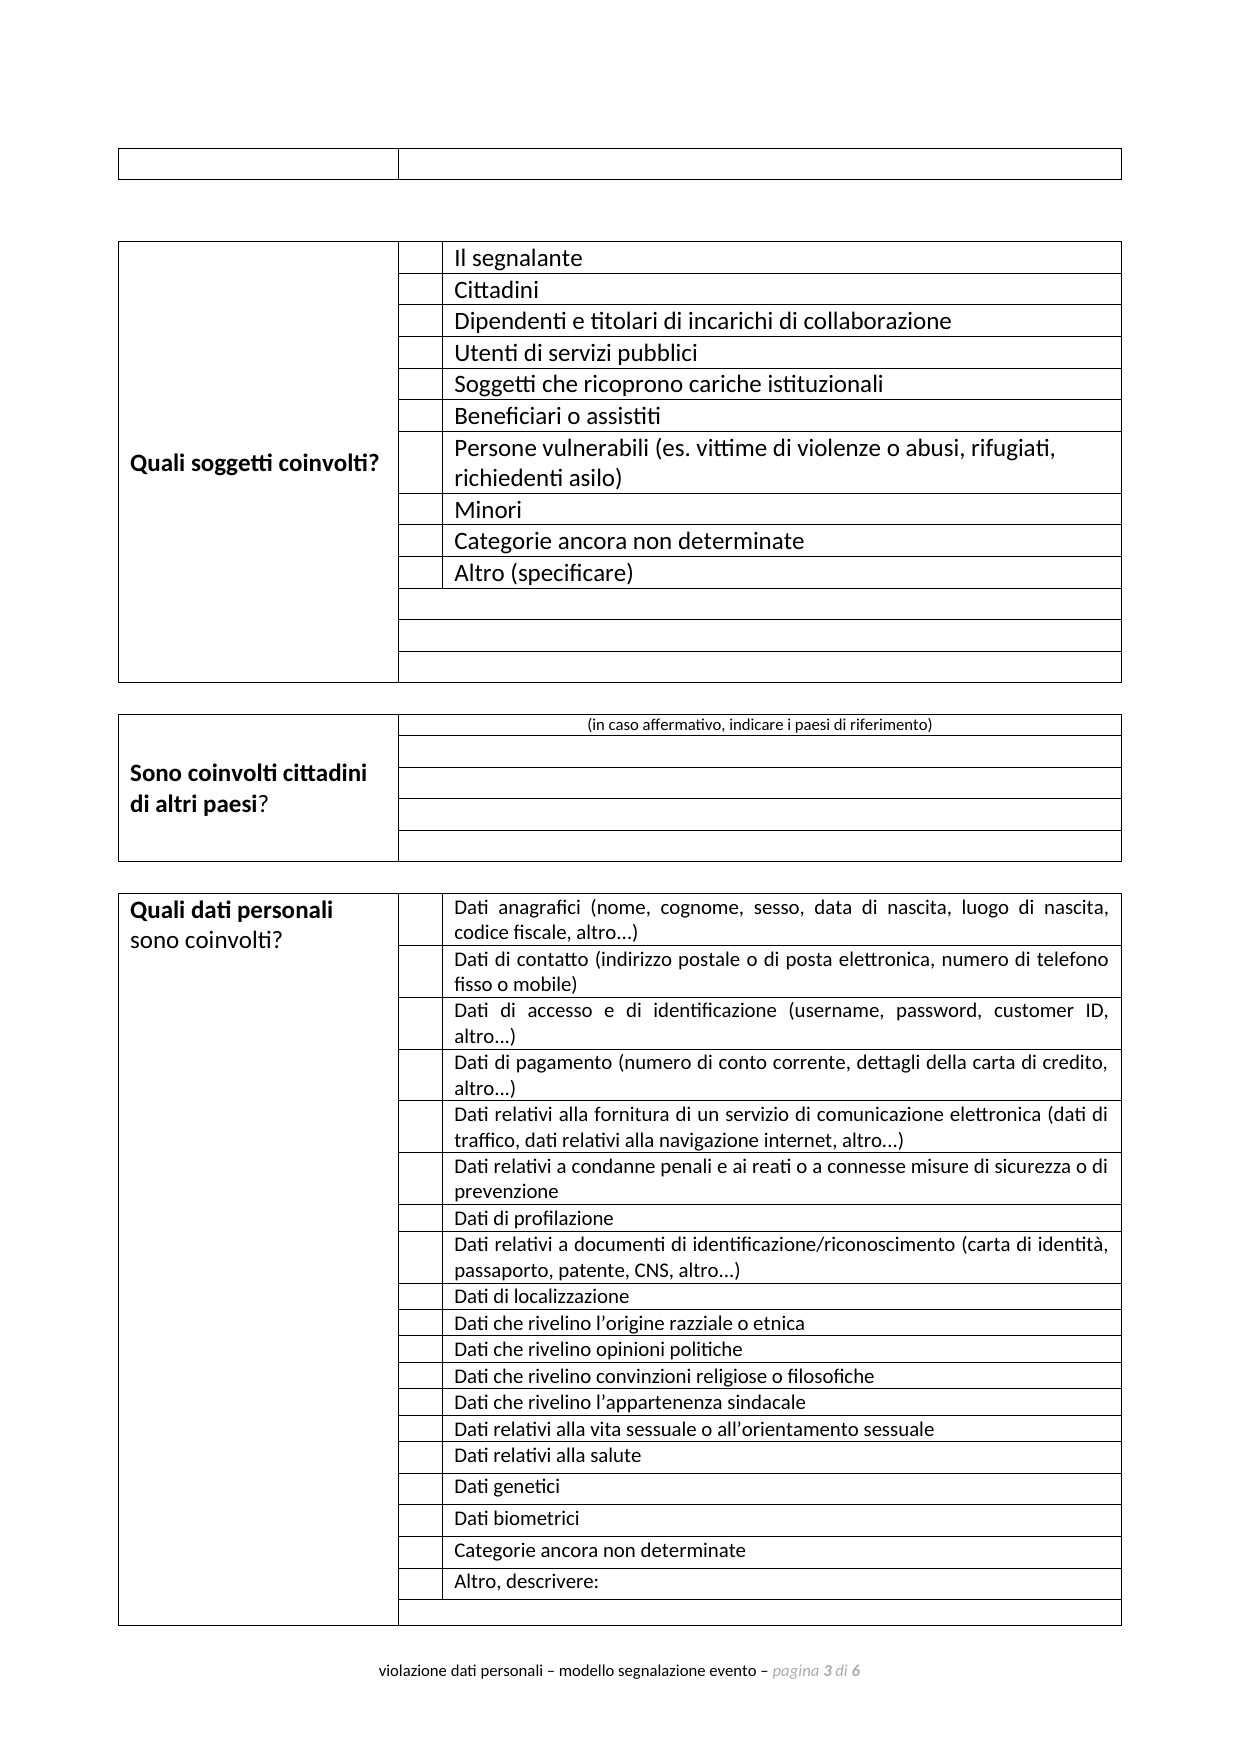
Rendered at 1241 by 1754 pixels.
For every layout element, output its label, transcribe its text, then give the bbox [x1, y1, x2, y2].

table_cell Utenti di servizi pubblici [443, 337, 1121, 367]
table_cell [399, 1153, 442, 1204]
table_cell [399, 1310, 442, 1335]
table_cell [399, 652, 1121, 682]
table_cell Dati di pagamento (numero di conto corrente, dettagli della carta di credito, altro...) [443, 1050, 1121, 1100]
table_cell [399, 1101, 442, 1152]
table_cell [399, 799, 1121, 830]
table_cell [399, 557, 442, 587]
table_cell Dati relativi a condanne penali e ai reati o a connesse misure di sicurezza o di prevenzione [443, 1153, 1121, 1204]
table_cell [399, 149, 1121, 179]
table_cell Dati di contatto (indirizzo postale o di posta elettronica, numero di telefono fisso o mobile) [443, 946, 1121, 997]
table_cell [399, 1363, 442, 1388]
table_cell [399, 1600, 1121, 1625]
table_cell [399, 337, 442, 367]
table_cell Dati relativi alla vita sessuale o all’orientamento sessuale [443, 1416, 1121, 1441]
table_cell Cittadini [443, 274, 1121, 304]
table_cell [399, 946, 442, 997]
table_cell [399, 1537, 442, 1567]
table_cell Dati di localizzazione [443, 1284, 1121, 1309]
table_cell Dipendenti e titolari di incarichi di collaborazione [443, 305, 1121, 336]
table_header Quali dati personali sono coinvolti? [119, 894, 398, 1625]
table_cell [399, 274, 442, 304]
table_cell [399, 305, 442, 336]
table_cell Dati di profilazione [443, 1205, 1121, 1231]
table_header Dati anagrafici (nome, cognome, sesso, data di nascita, luogo di nascita, codice fiscale, altro...) [443, 894, 1121, 945]
table_cell [399, 736, 1121, 767]
table_cell [399, 1284, 442, 1309]
table_cell Categorie ancora non determinate [443, 525, 1121, 556]
table_cell [399, 525, 442, 556]
table_cell [399, 1389, 442, 1415]
table_cell [399, 1416, 442, 1441]
table_header (in caso affermativo, indicare i paesi di riferimento) [399, 715, 1121, 735]
table_cell Dati che rivelino l’appartenenza sindacale [443, 1389, 1121, 1415]
table_cell Altro (specificare) [443, 557, 1121, 587]
table_cell Dati relativi a documenti di identificazione/riconoscimento (carta di identità, passaporto, patente, CNS, altro...) [443, 1232, 1121, 1282]
table_cell Persone vulnerabili (es. vittime di violenze o abusi, rifugiati, richiedenti asilo) [443, 432, 1121, 493]
table_cell [399, 1442, 442, 1473]
table_cell [399, 1232, 442, 1282]
table_cell Minori [443, 494, 1121, 524]
table_cell [399, 589, 1121, 619]
table_cell Dati relativi alla fornitura di un servizio di comunicazione elettronica (dati di traffico, dati relativi alla navigazione internet, altro...) [443, 1101, 1121, 1152]
table_header [399, 894, 442, 945]
table_cell Dati di accesso e di identificazione (username, password, customer ID, altro...) [443, 998, 1121, 1048]
table_header Il segnalante [443, 242, 1121, 273]
table_cell Categorie ancora non determinate [443, 1537, 1121, 1567]
table_cell Dati che rivelino convinzioni religiose o filosofiche [443, 1363, 1121, 1388]
table_cell Dati che rivelino opinioni politiche [443, 1336, 1121, 1362]
table_header Quali soggetti coinvolti? [119, 242, 398, 682]
table_cell [399, 768, 1121, 798]
table_cell Soggetti che ricoprono cariche istituzionali [443, 369, 1121, 399]
table_cell [399, 1569, 442, 1599]
table_cell Beneficiari o assistiti [443, 400, 1121, 431]
table_cell [399, 620, 1121, 651]
table_cell [399, 400, 442, 431]
table_cell [399, 369, 442, 399]
table_cell [399, 1474, 442, 1504]
table_cell [399, 1050, 442, 1100]
table_cell [399, 432, 442, 493]
table_cell [399, 1505, 442, 1536]
table_cell Dati genetici [443, 1474, 1121, 1504]
table_header Sono coinvolti cittadini di altri paesi? [119, 715, 398, 861]
table_cell [399, 831, 1121, 861]
table_cell [399, 1336, 442, 1362]
table_cell Dati che rivelino l’origine razziale o etnica [443, 1310, 1121, 1335]
table_header [399, 242, 442, 273]
table_cell [399, 1205, 442, 1231]
table_cell Dati biometrici [443, 1505, 1121, 1536]
table_cell [399, 494, 442, 524]
table_cell [399, 998, 442, 1048]
table_cell Altro, descrivere: [443, 1569, 1121, 1599]
table_cell Dati relativi alla salute [443, 1442, 1121, 1473]
